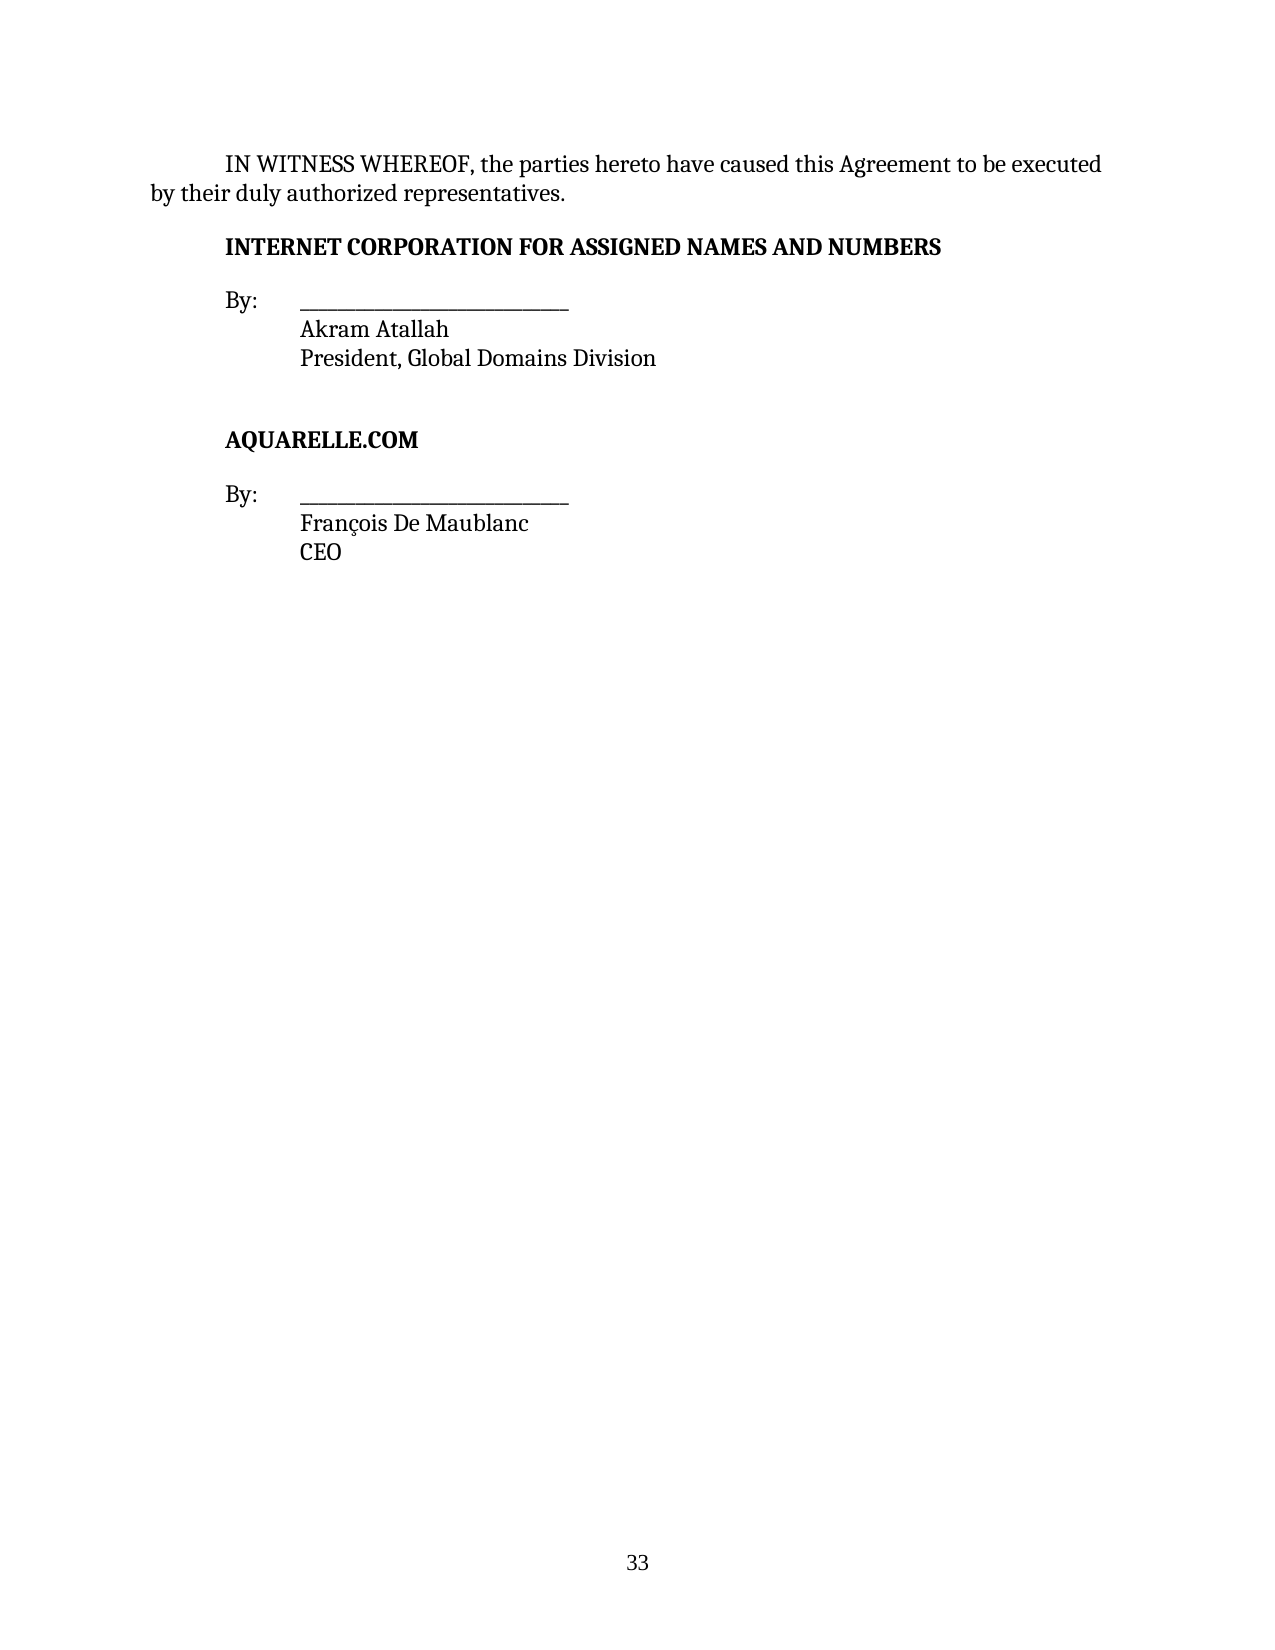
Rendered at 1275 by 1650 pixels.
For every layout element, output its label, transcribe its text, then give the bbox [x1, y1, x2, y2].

text IN WITNESS WHEREOF, the parties hereto have caused this Agreement to be executed by their duly authorized representatives. [150, 150, 1125, 207]
text INTERNET CORPORATION FOR ASSIGNED NAMES AND NUMBERS [150, 232, 1125, 261]
text AQUARELLE.COM [150, 426, 1125, 455]
text By: _____________________________ Akram Atallah President, Global Domains Division [225, 286, 1125, 401]
text CEO [225, 537, 1125, 566]
text By: _____________________________ François De Maublanc [225, 480, 1125, 537]
